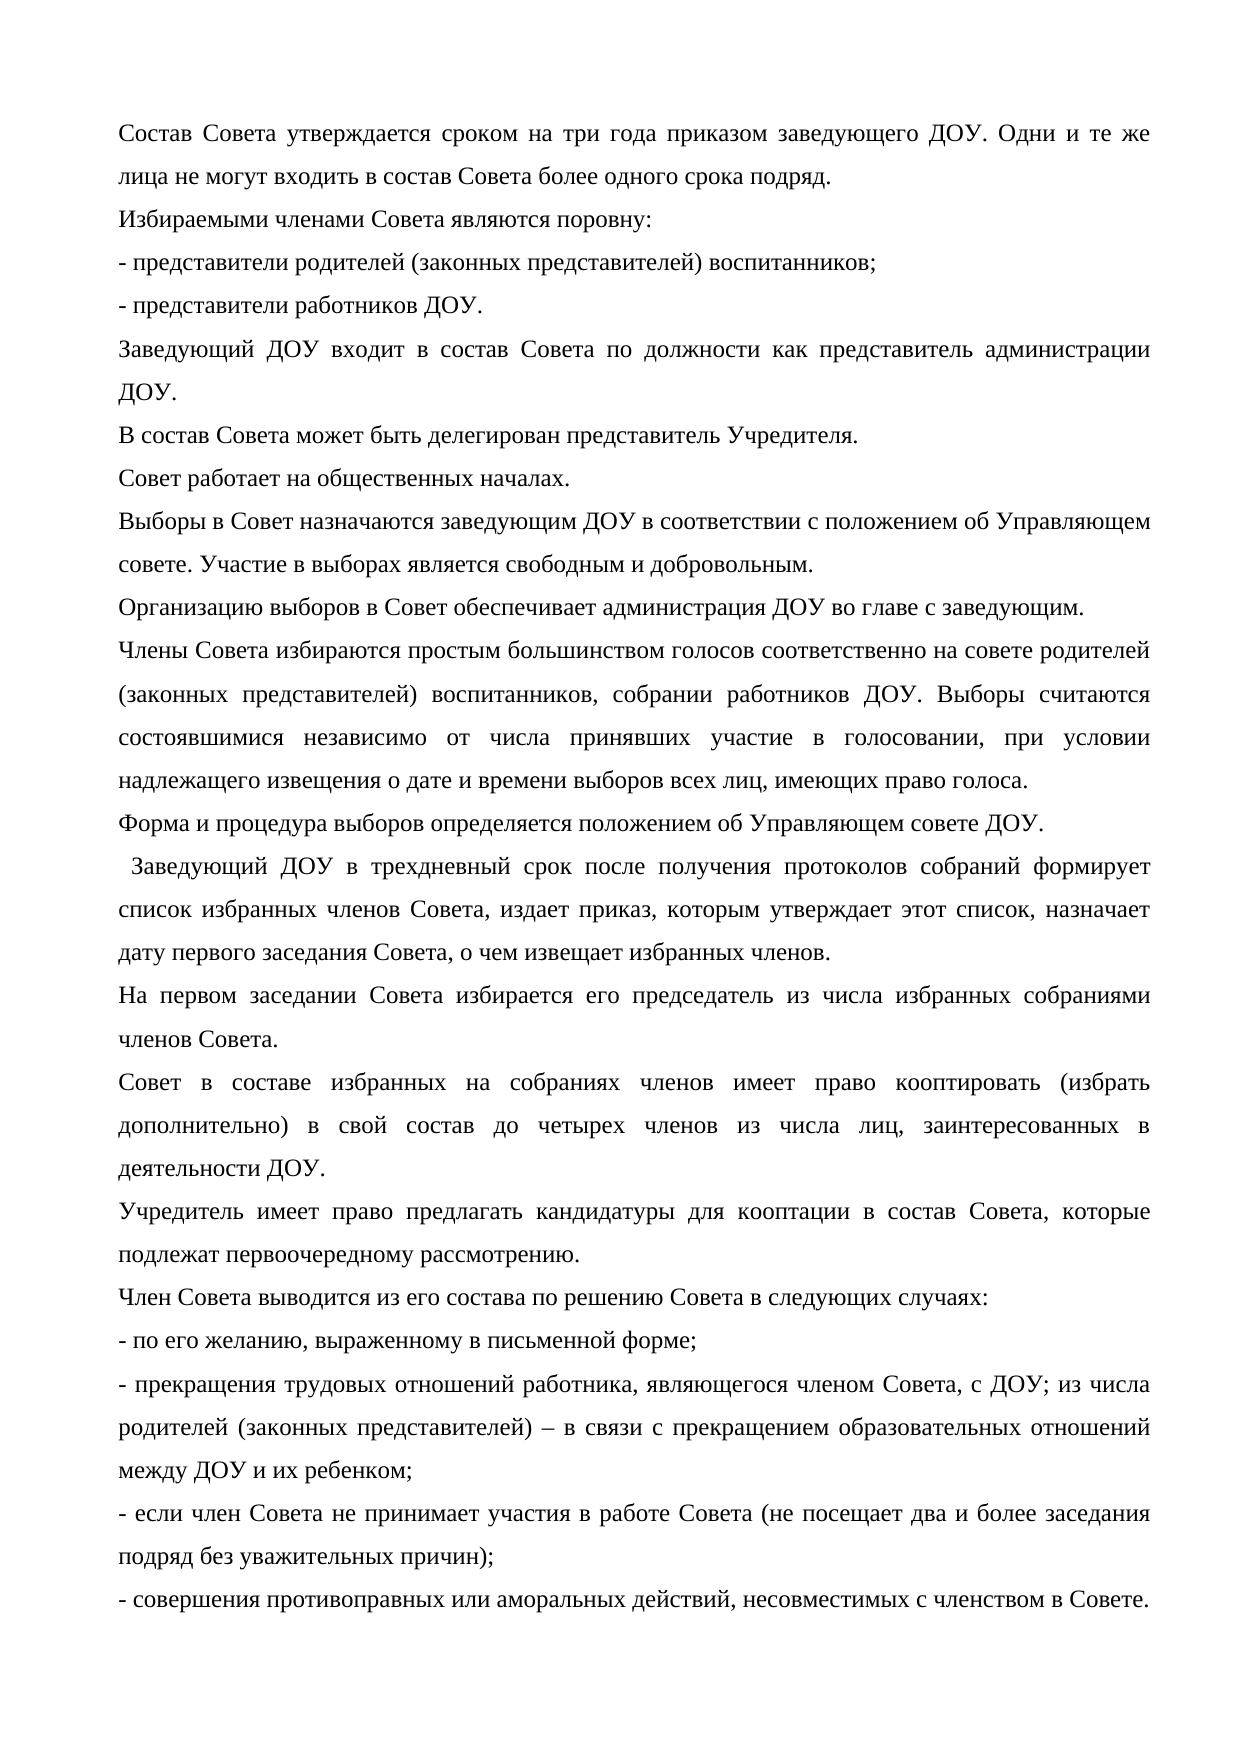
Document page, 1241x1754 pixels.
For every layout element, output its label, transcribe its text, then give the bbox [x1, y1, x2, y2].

text Члены Совета избираются простым большинством голосов соответственно на совете родителей (законных представителей) воспитанников, собрании работников ДОУ. Выборы считаются состоявшимися независимо от числа принявших участие в голосовании, при условии надлежащего извещения о дате и времени выборов всех лиц, имеющих право голоса. [118, 636, 1152, 794]
text Избираемыми членами Совета являются поровну: [118, 204, 1152, 233]
text - прекращения трудовых отношений работника, являющегося членом Совета, с ДОУ; из числа родителей (законных представителей) – в связи с прекращением образовательных отношений между ДОУ и их ребенком; [118, 1369, 1152, 1484]
text Совет работает на общественных началах. [118, 463, 1152, 492]
text Заведующий ДОУ в трехдневный срок после получения протоколов собраний формирует список избранных членов Совета, издает приказ, которым утверждает этот список, назначает дату первого заседания Совета, о чем извещает избранных членов. [118, 851, 1152, 966]
text - представители работников ДОУ. [118, 291, 1152, 319]
text Выборы в Совет назначаются заведующим ДОУ в соответствии с положением об Управляющем совете. Участие в выборах является свободным и добровольным. [118, 506, 1152, 578]
text Состав Совета утверждается сроком на три года приказом заведующего ДОУ. Одни и те же лица не могут входить в состав Совета более одного срока подряд. [118, 118, 1152, 190]
text Форма и процедура выборов определяется положением об Управляющем совете ДОУ. [118, 808, 1152, 837]
text Учредитель имеет право предлагать кандидатуры для кооптации в состав Совета, которые подлежат первоочередному рассмотрению. [118, 1196, 1152, 1268]
text - если член Совета не принимает участия в работе Совета (не посещает два и более заседания подряд без уважительных причин); [118, 1498, 1152, 1570]
text На первом заседании Совета избирается его председатель из числа избранных собраниями членов Совета. [118, 981, 1152, 1052]
text Член Совета выводится из его состава по решению Совета в следующих случаях: [118, 1282, 1152, 1311]
text - по его желанию, выраженному в письменной форме; [118, 1326, 1152, 1354]
text Организацию выборов в Совет обеспечивает администрация ДОУ во главе с заведующим. [118, 592, 1152, 621]
text Совет в составе избранных на собраниях членов имеет право кооптировать (избрать дополнительно) в свой состав до четырех членов из числа лиц, заинтересованных в деятельности ДОУ. [118, 1067, 1152, 1182]
text Заведующий ДОУ входит в состав Совета по должности как представитель администрации ДОУ. [118, 334, 1152, 406]
text - совершения противоправных или аморальных действий, несовместимых с членством в Совете. [118, 1584, 1152, 1613]
text В состав Совета может быть делегирован представитель Учредителя. [118, 420, 1152, 449]
text - представители родителей (законных представителей) воспитанников; [118, 247, 1152, 276]
